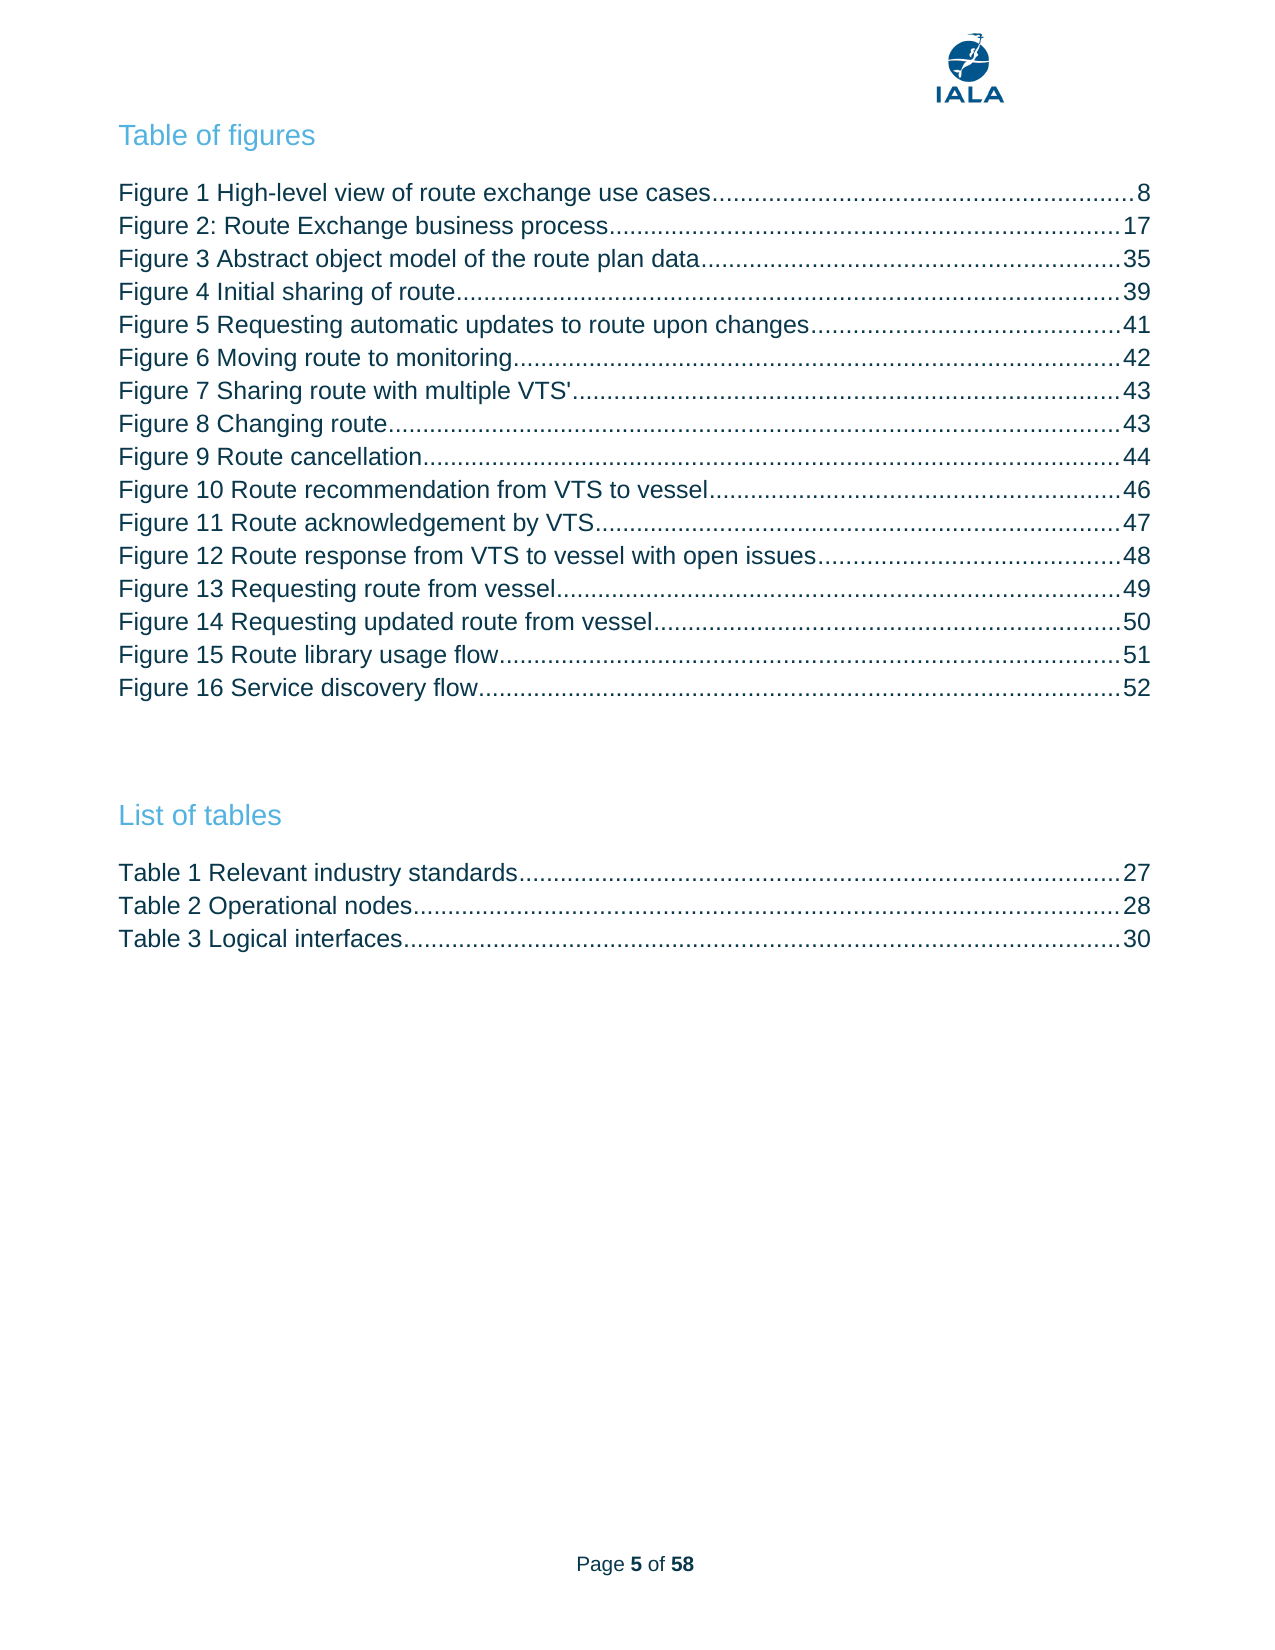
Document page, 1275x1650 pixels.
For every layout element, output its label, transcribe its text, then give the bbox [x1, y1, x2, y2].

text Figure 12 Route response from VTS to vessel with open issues 48 [118, 541, 1152, 569]
text Figure 14 Requesting updated route from vessel 50 [118, 607, 1152, 636]
text Figure 8 Changing route 43 [118, 409, 1152, 437]
text Figure 2: Route Exchange business process 17 [118, 211, 1152, 239]
text Figure 10 Route recommendation from VTS to vessel 46 [118, 475, 1152, 503]
text Figure 13 Requesting route from vessel 49 [118, 574, 1152, 603]
text Figure 4 Initial sharing of route 39 [118, 277, 1152, 305]
text Figure 6 Moving route to monitoring 42 [118, 343, 1152, 371]
text Figure 3 Abstract object model of the route plan data 35 [118, 244, 1152, 272]
text Table of figures [118, 118, 1152, 152]
text Table 2 Operational nodes 28 [118, 891, 1152, 919]
text Figure 9 Route cancellation 44 [118, 442, 1152, 471]
text Figure 16 Service discovery flow 52 [118, 673, 1152, 702]
picture [921, 25, 1016, 118]
text List of tables [118, 798, 1152, 832]
text Figure 1 High-level view of route exchange use cases 8 [118, 178, 1152, 206]
text Figure 5 Requesting automatic updates to route upon changes 41 [118, 310, 1152, 338]
text Table 1 Relevant industry standards 27 [118, 858, 1152, 886]
text Figure 11 Route acknowledgement by VTS 47 [118, 508, 1152, 537]
text Figure 7 Sharing route with multiple VTS' 43 [118, 376, 1152, 404]
text Table 3 Logical interfaces 30 [118, 924, 1152, 952]
text Figure 15 Route library usage flow 51 [118, 640, 1152, 669]
